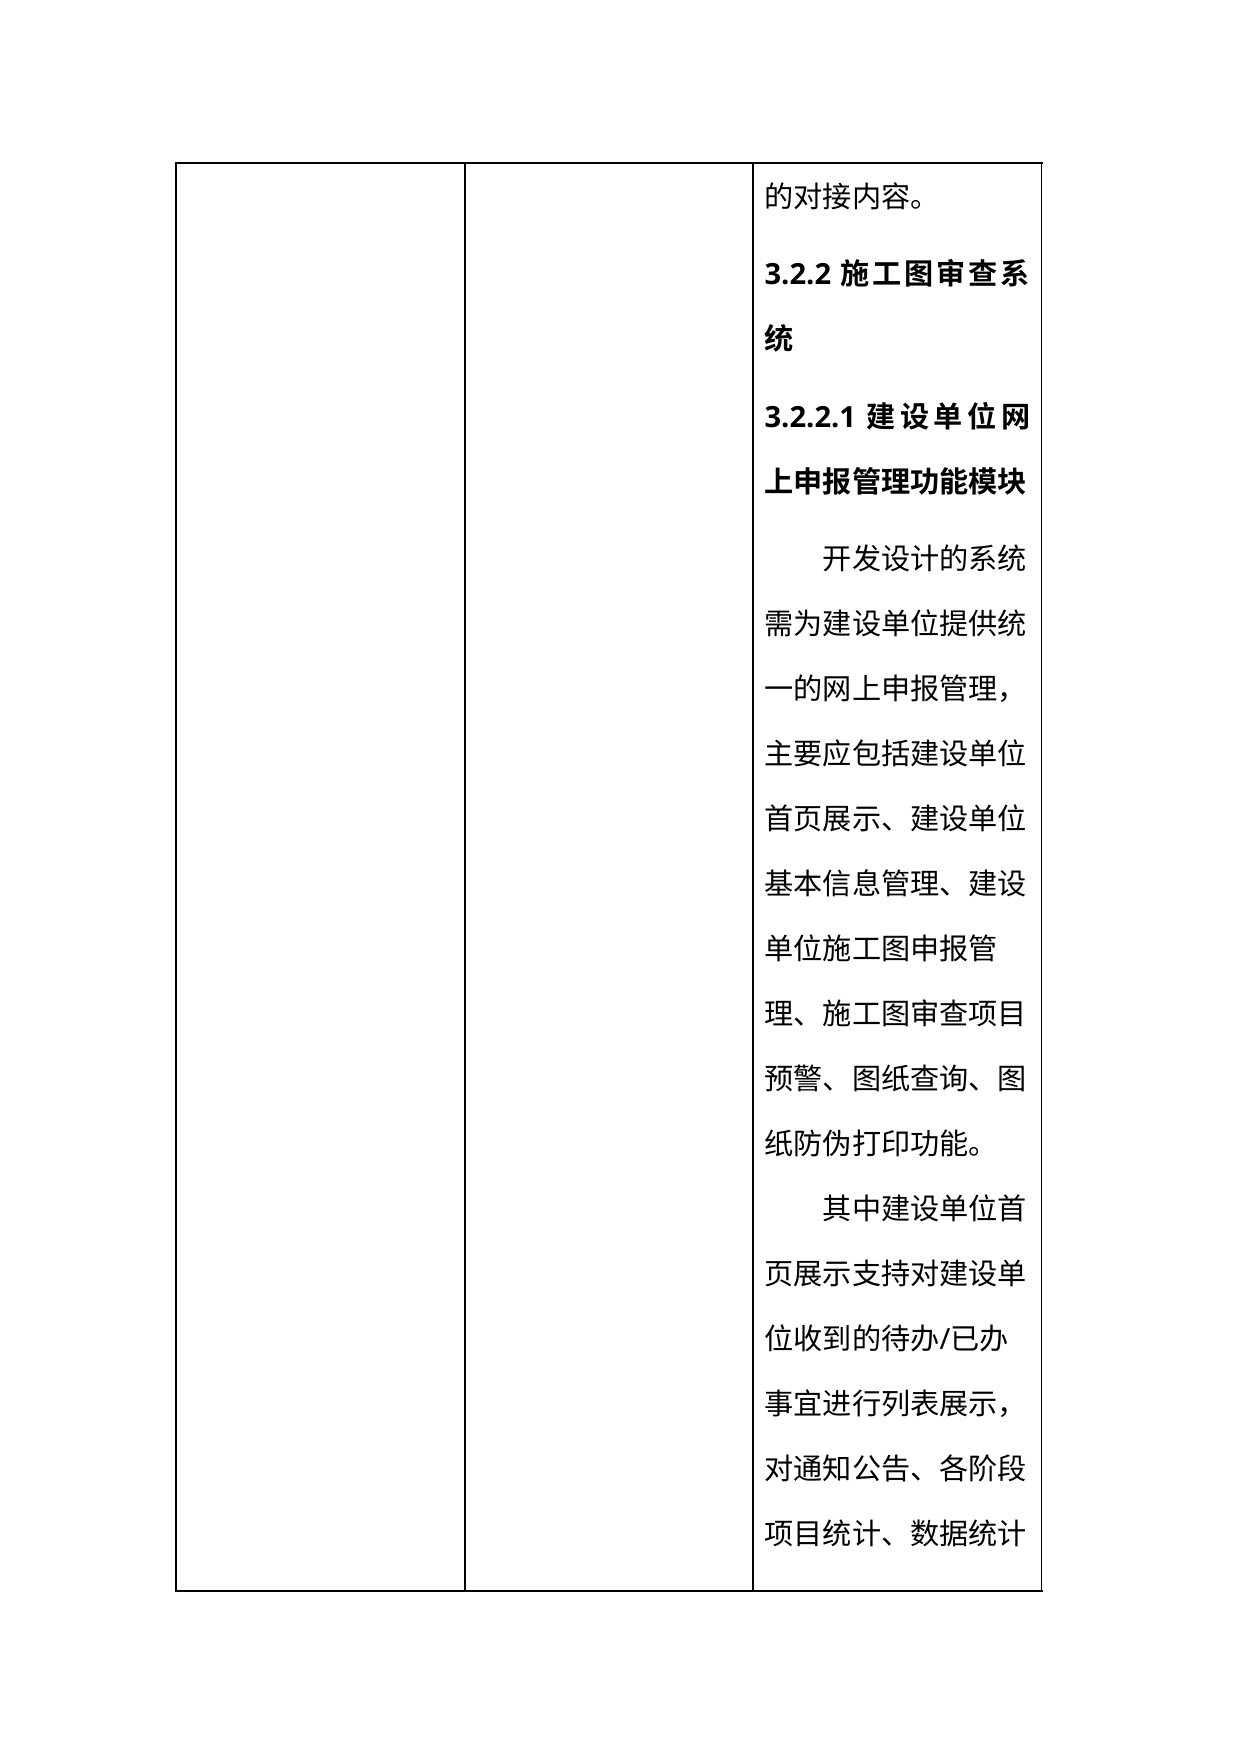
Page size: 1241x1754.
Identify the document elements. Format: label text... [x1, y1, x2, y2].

table_cell 1 [466, 164, 752, 1590]
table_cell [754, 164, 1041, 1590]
table_cell [177, 164, 464, 1590]
